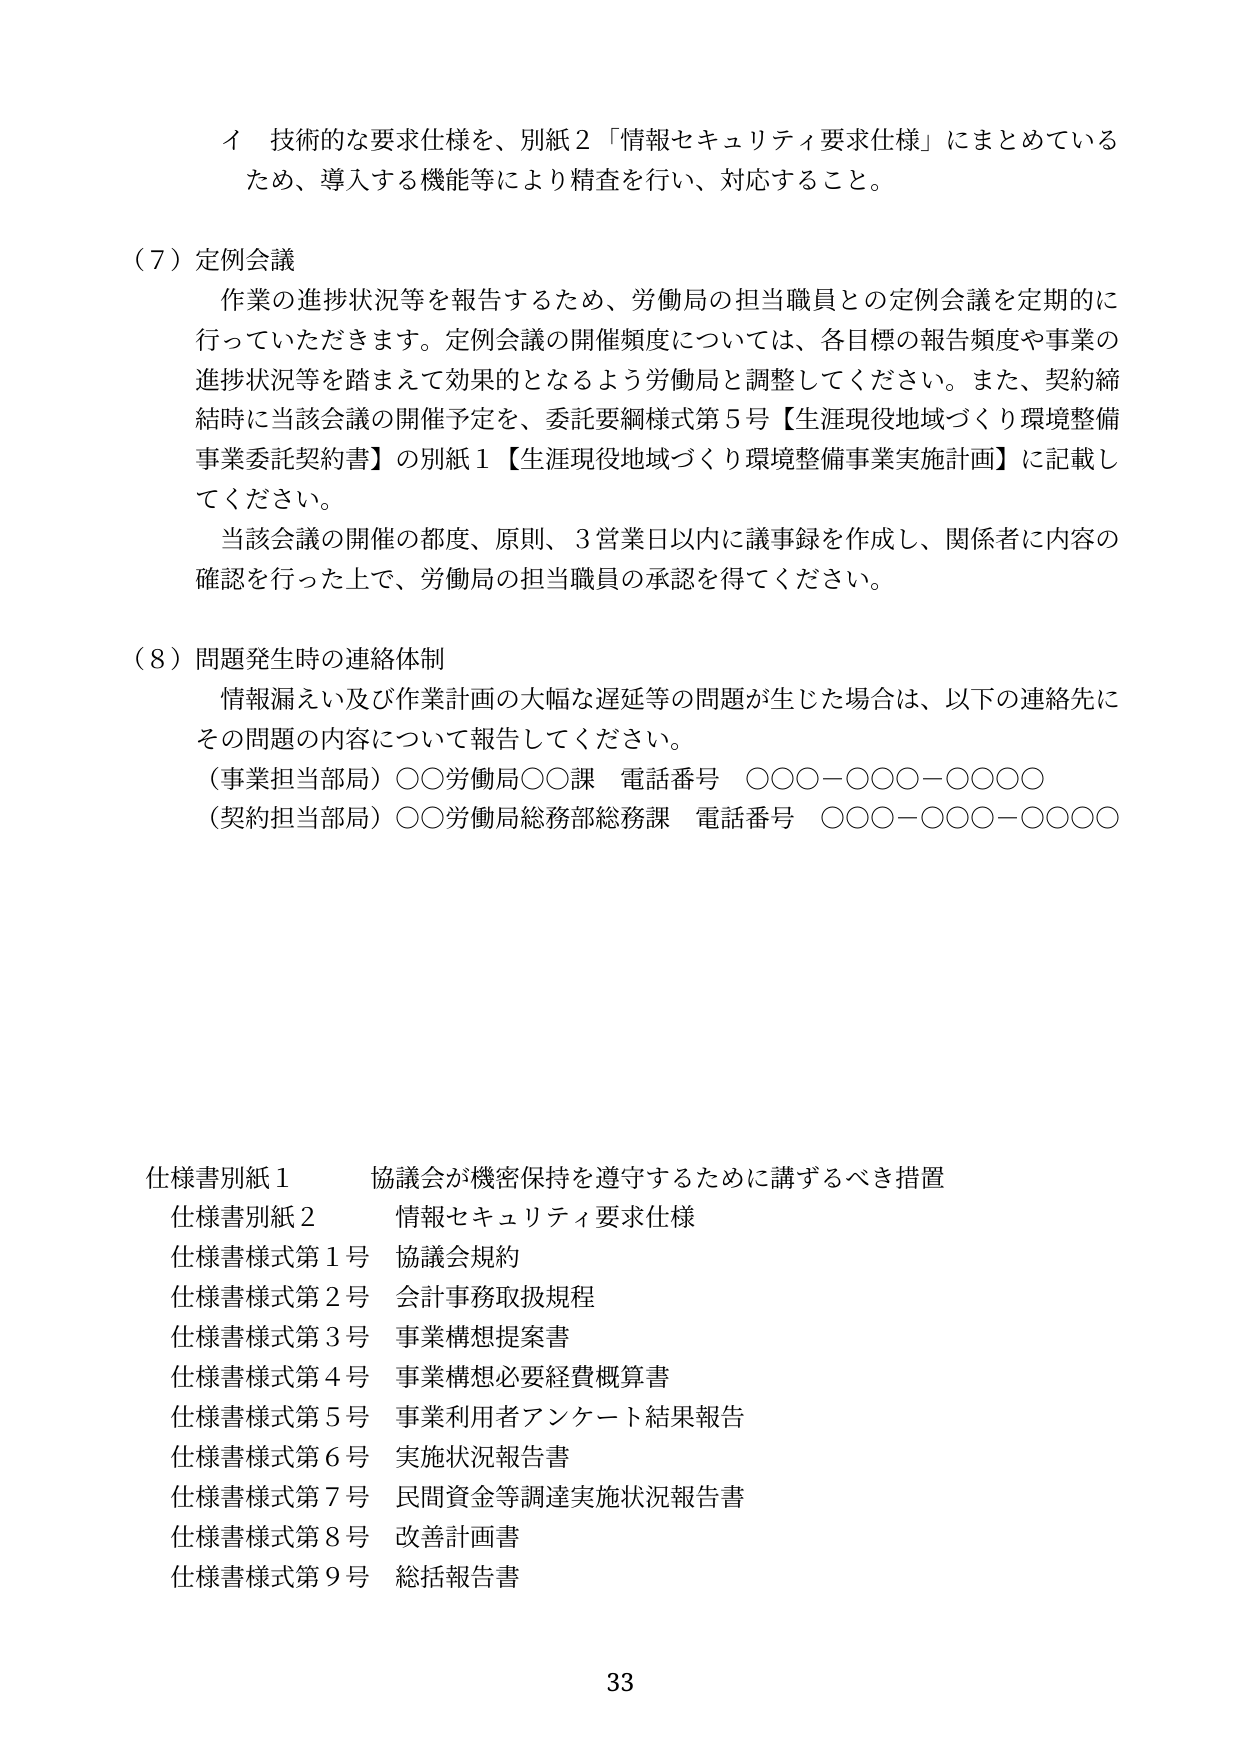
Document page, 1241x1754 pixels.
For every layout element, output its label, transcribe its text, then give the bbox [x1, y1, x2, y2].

text 仕様書別紙１ 協議会が機密保持を遵守するために講ずるべき措置 [120, 1156, 1120, 1196]
text 仕様書別紙２ 情報セキュリティ要求仕様 [120, 1196, 1120, 1236]
text 仕様書様式第９号 総括報告書 [120, 1555, 1120, 1595]
text イ 技術的な要求仕様を、別紙２「情報セキュリティ要求仕様」にまとめているため、導入する機能等により精査を行い、対応すること。 [195, 119, 1120, 199]
text 作業の進捗状況等を報告するため、労働局の担当職員との定例会議を定期的に行っていただきます。定例会議の開催頻度については、各目標の報告頻度や事業の進捗状況等を踏まえて効果的となるよう労働局と調整してください。また、契約締結時に当該会議の開催予定を、委託要綱様式第５号【生涯現役地域づくり環境整備事業委託契約書】の別紙１【生涯現役地域づくり環境整備事業実施計画】に記載してください。 [170, 278, 1120, 518]
text 仕様書様式第４号 事業構想必要経費概算書 [120, 1356, 1120, 1396]
text （事業担当部局）○○労働局○○課 電話番号 ○○○－○○○－○○○○ [170, 757, 1120, 797]
text 仕様書様式第１号 協議会規約 [120, 1236, 1120, 1276]
text 仕様書様式第８号 改善計画書 [120, 1515, 1120, 1555]
text 情報漏えい及び作業計画の大幅な遅延等の問題が生じた場合は、以下の連絡先にその問題の内容について報告してください。 [170, 677, 1120, 757]
subtitle （７）定例会議 [120, 239, 1120, 278]
subtitle （８）問題発生時の連絡体制 [120, 638, 1120, 677]
text 仕様書様式第６号 実施状況報告書 [120, 1436, 1120, 1475]
text 当該会議の開催の都度、原則、３営業日以内に議事録を作成し、関係者に内容の確認を行った上で、労働局の担当職員の承認を得てください。 [170, 518, 1120, 598]
text 仕様書様式第２号 会計事務取扱規程 [120, 1276, 1120, 1316]
text （契約担当部局）○○労働局総務部総務課 電話番号 ○○○－○○○－○○○○ [170, 797, 1120, 837]
text 仕様書様式第３号 事業構想提案書 [120, 1316, 1120, 1356]
text 仕様書様式第５号 事業利用者アンケート結果報告 [120, 1396, 1120, 1436]
text 仕様書様式第７号 民間資金等調達実施状況報告書 [120, 1475, 1120, 1515]
